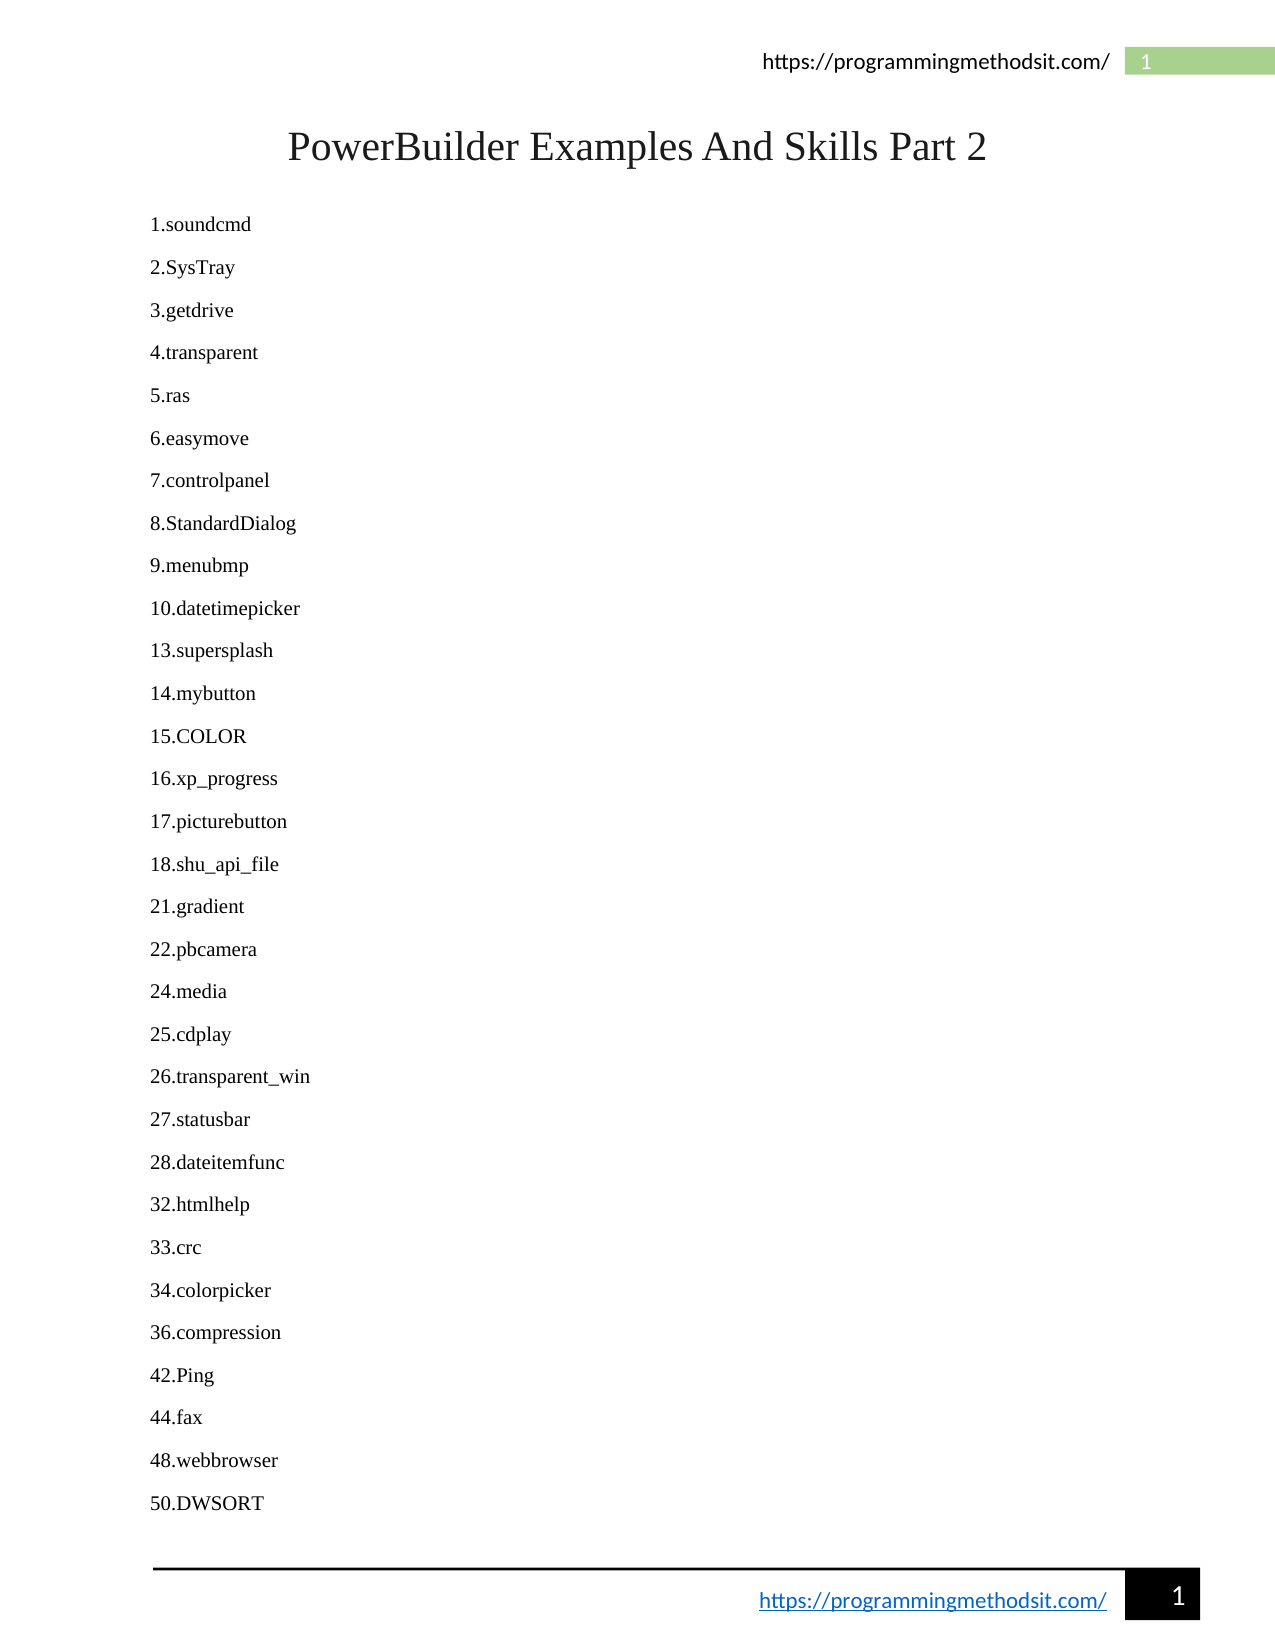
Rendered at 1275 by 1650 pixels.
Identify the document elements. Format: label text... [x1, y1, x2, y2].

text 1.soundcmd [150, 212, 1125, 236]
text 36.compression [150, 1320, 1125, 1344]
text 8.StandardDialog [150, 511, 1125, 535]
text 17.picturebutton [150, 809, 1125, 833]
text 3.getdrive [150, 298, 1125, 322]
text 13.supersplash [150, 638, 1125, 662]
text 42.Ping [150, 1363, 1125, 1387]
text 10.datetimepicker [150, 596, 1125, 620]
text 34.colorpicker [150, 1277, 1125, 1302]
text 26.transparent_win [150, 1064, 1125, 1088]
text 32.htmlhelp [150, 1192, 1125, 1216]
text 15.COLOR [150, 724, 1125, 748]
text 7.controlpanel [150, 468, 1125, 492]
text 24.media [150, 979, 1125, 1003]
text 25.cdplay [150, 1022, 1125, 1046]
text 4.transparent [150, 340, 1125, 364]
text 16.xp_progress [150, 766, 1125, 790]
text 18.shu_api_file [150, 851, 1125, 876]
text 6.easymove [150, 425, 1125, 449]
text 44.fax [150, 1405, 1125, 1429]
text 27.statusbar [150, 1107, 1125, 1131]
text 22.pbcamera [150, 937, 1125, 961]
text 2.SysTray [150, 255, 1125, 279]
text 28.dateitemfunc [150, 1150, 1125, 1174]
text 14.mybutton [150, 681, 1125, 705]
text 5.ras [150, 383, 1125, 407]
text 50.DWSORT [150, 1491, 1125, 1514]
text 21.gradient [150, 894, 1125, 918]
text 33.crc [150, 1235, 1125, 1259]
text 48.webbrowser [150, 1448, 1125, 1472]
text 9.menubmp [150, 553, 1125, 577]
text PowerBuilder Examples And Skills Part 2 [150, 122, 1125, 170]
